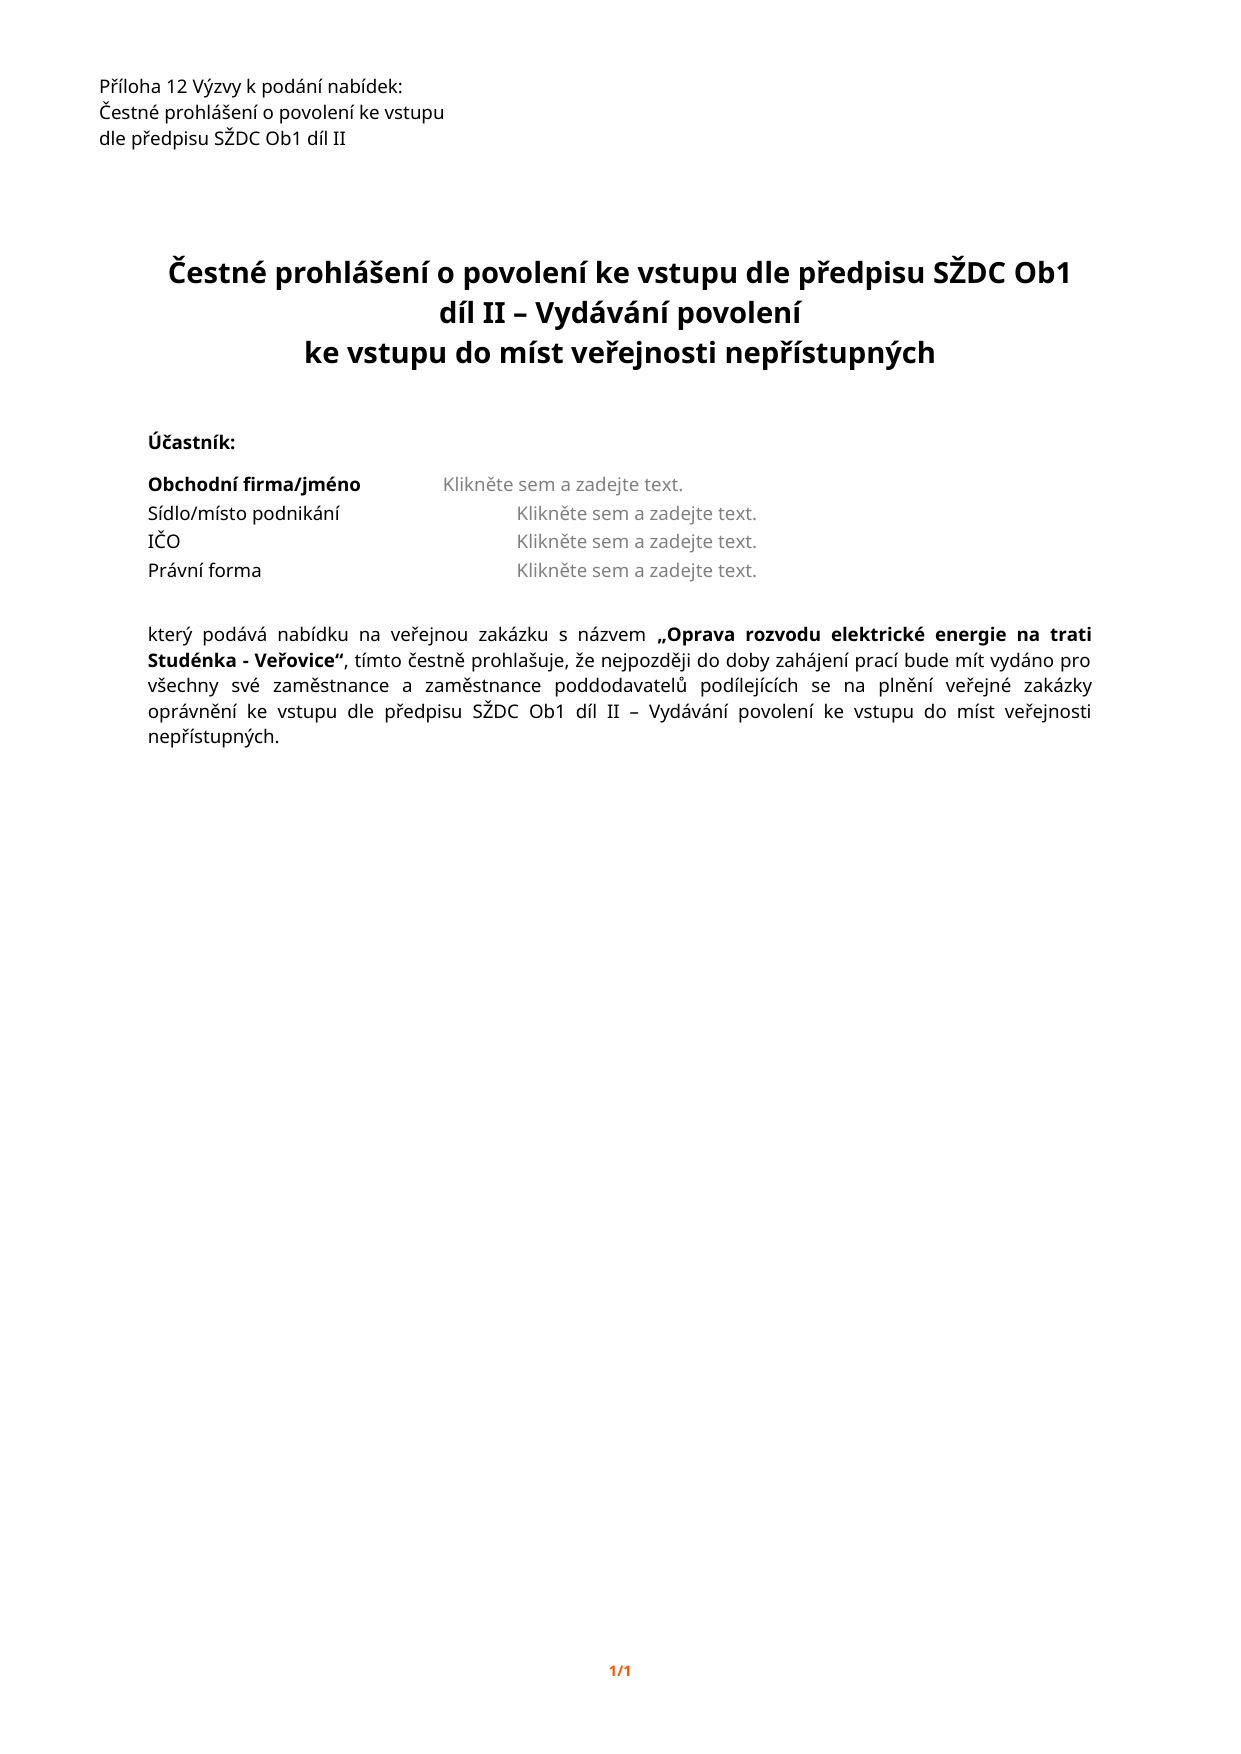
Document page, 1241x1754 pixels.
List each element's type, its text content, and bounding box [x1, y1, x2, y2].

text Právní forma [148, 555, 1093, 584]
text který podává nabídku na veřejnou zakázku s názvem „Oprava rozvodu elektrické energie na trati Studénka - Veřovice“, tímto čestně prohlašuje, že nejpozději do doby zahájení prací bude mít vydáno pro všechny své zaměstnance a zaměstnance poddodavatelů podílejících se na plnění veřejné zakázky oprávnění ke vstupu dle předpisu SŽDC Ob1 díl II – Vydávání povolení ke vstupu do míst veřejnosti nepřístupných. [148, 622, 1093, 749]
text Sídlo/místo podnikání [148, 497, 1093, 526]
text Účastník: [148, 424, 1093, 455]
text IČO [148, 526, 1093, 555]
title ke vstupu do míst veřejnosti nepřístupných [148, 332, 1093, 372]
title Čestné prohlášení o povolení ke vstupu dle předpisu SŽDC Ob1 díl II – Vydávání povolení [148, 253, 1093, 332]
text Obchodní firma/jméno [148, 468, 1093, 497]
